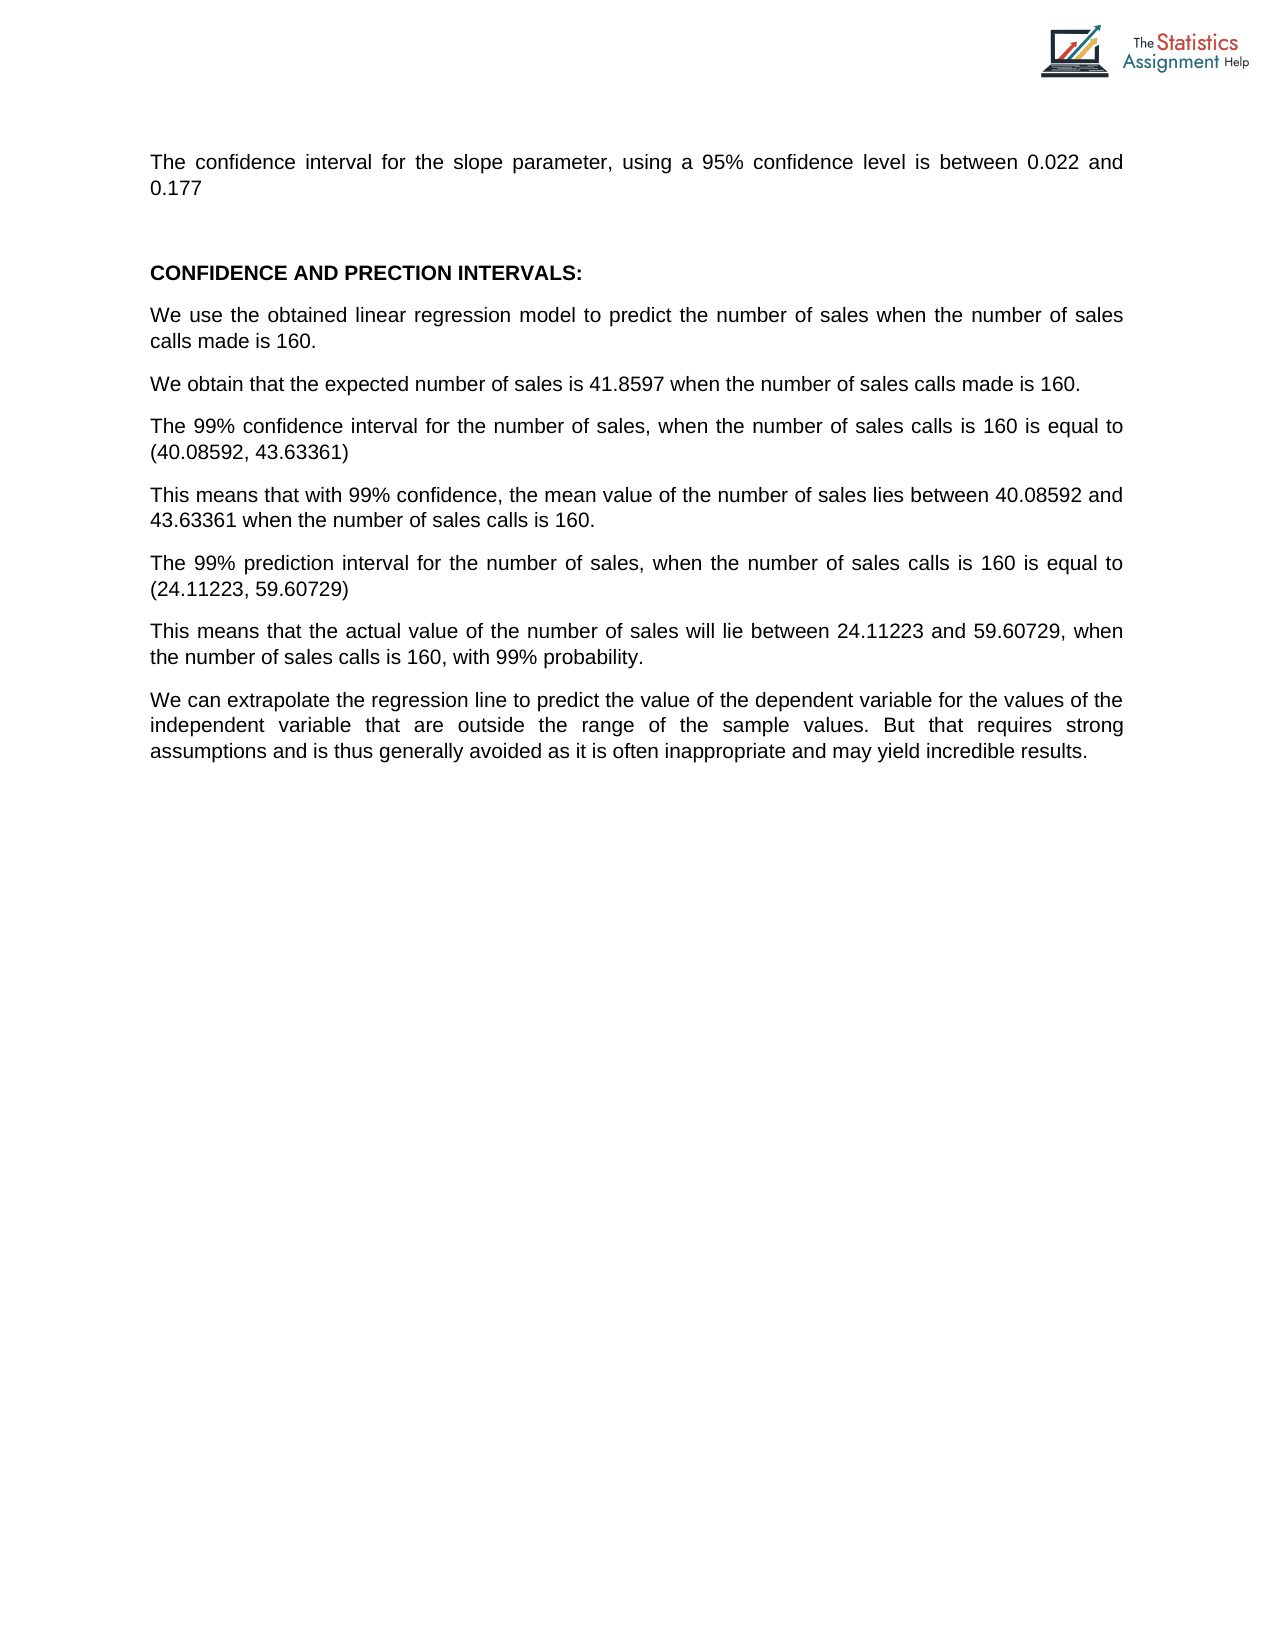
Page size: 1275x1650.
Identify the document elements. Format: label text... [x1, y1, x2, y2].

text The 99% prediction interval for the number of sales, when the number of sales calls is 160 is equal to (24.11223, 59.60729) [150, 551, 1125, 601]
text We can extrapolate the regression line to predict the value of the dependent variable for the values of the independent variable that are outside the range of the sample values. But that requires strong assumptions and is thus generally avoided as it is often inappropriate and may yield incredible results. [150, 687, 1125, 763]
text This means that with 99% confidence, the mean value of the number of sales lies between 40.08592 and 43.63361 when the number of sales calls is 160. [150, 482, 1125, 532]
text We obtain that the expected number of sales is 41.8597 when the number of sales calls made is 160. [150, 372, 1125, 396]
text CONFIDENCE AND PRECTION INTERVALS: [150, 261, 1125, 285]
picture [1029, 19, 1260, 84]
text This means that the actual value of the number of sales will lie between 24.11223 and 59.60729, when the number of sales calls is 160, with 99% probability. [150, 619, 1125, 669]
text The confidence interval for the slope parameter, using a 95% confidence level is between 0.022 and 0.177 [150, 150, 1125, 200]
text The 99% confidence interval for the number of sales, when the number of sales calls is 160 is equal to (40.08592, 43.63361) [150, 414, 1125, 464]
text We use the obtained linear regression model to predict the number of sales when the number of sales calls made is 160. [150, 303, 1125, 353]
